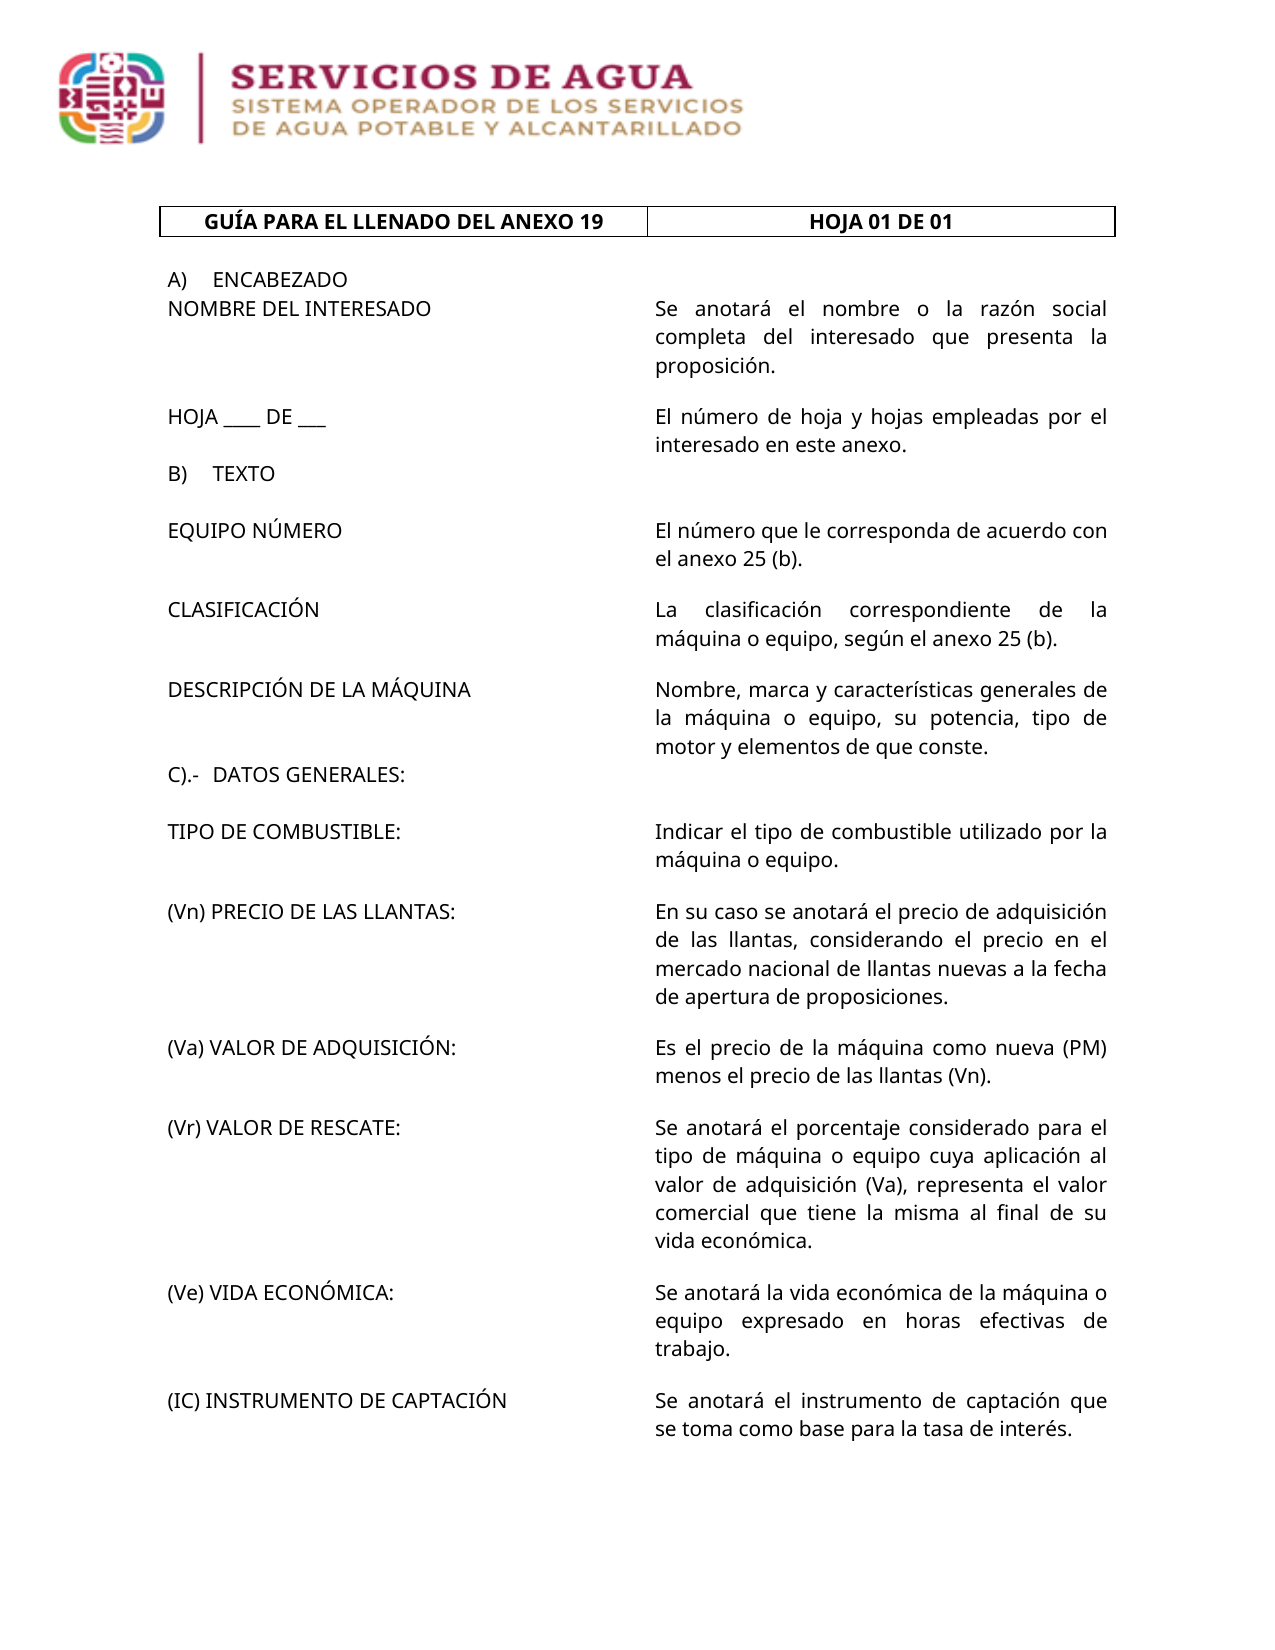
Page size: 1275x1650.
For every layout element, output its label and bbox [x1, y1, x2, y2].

picture [54, 42, 752, 160]
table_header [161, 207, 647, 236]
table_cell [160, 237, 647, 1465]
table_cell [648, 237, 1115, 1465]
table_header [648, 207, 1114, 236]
